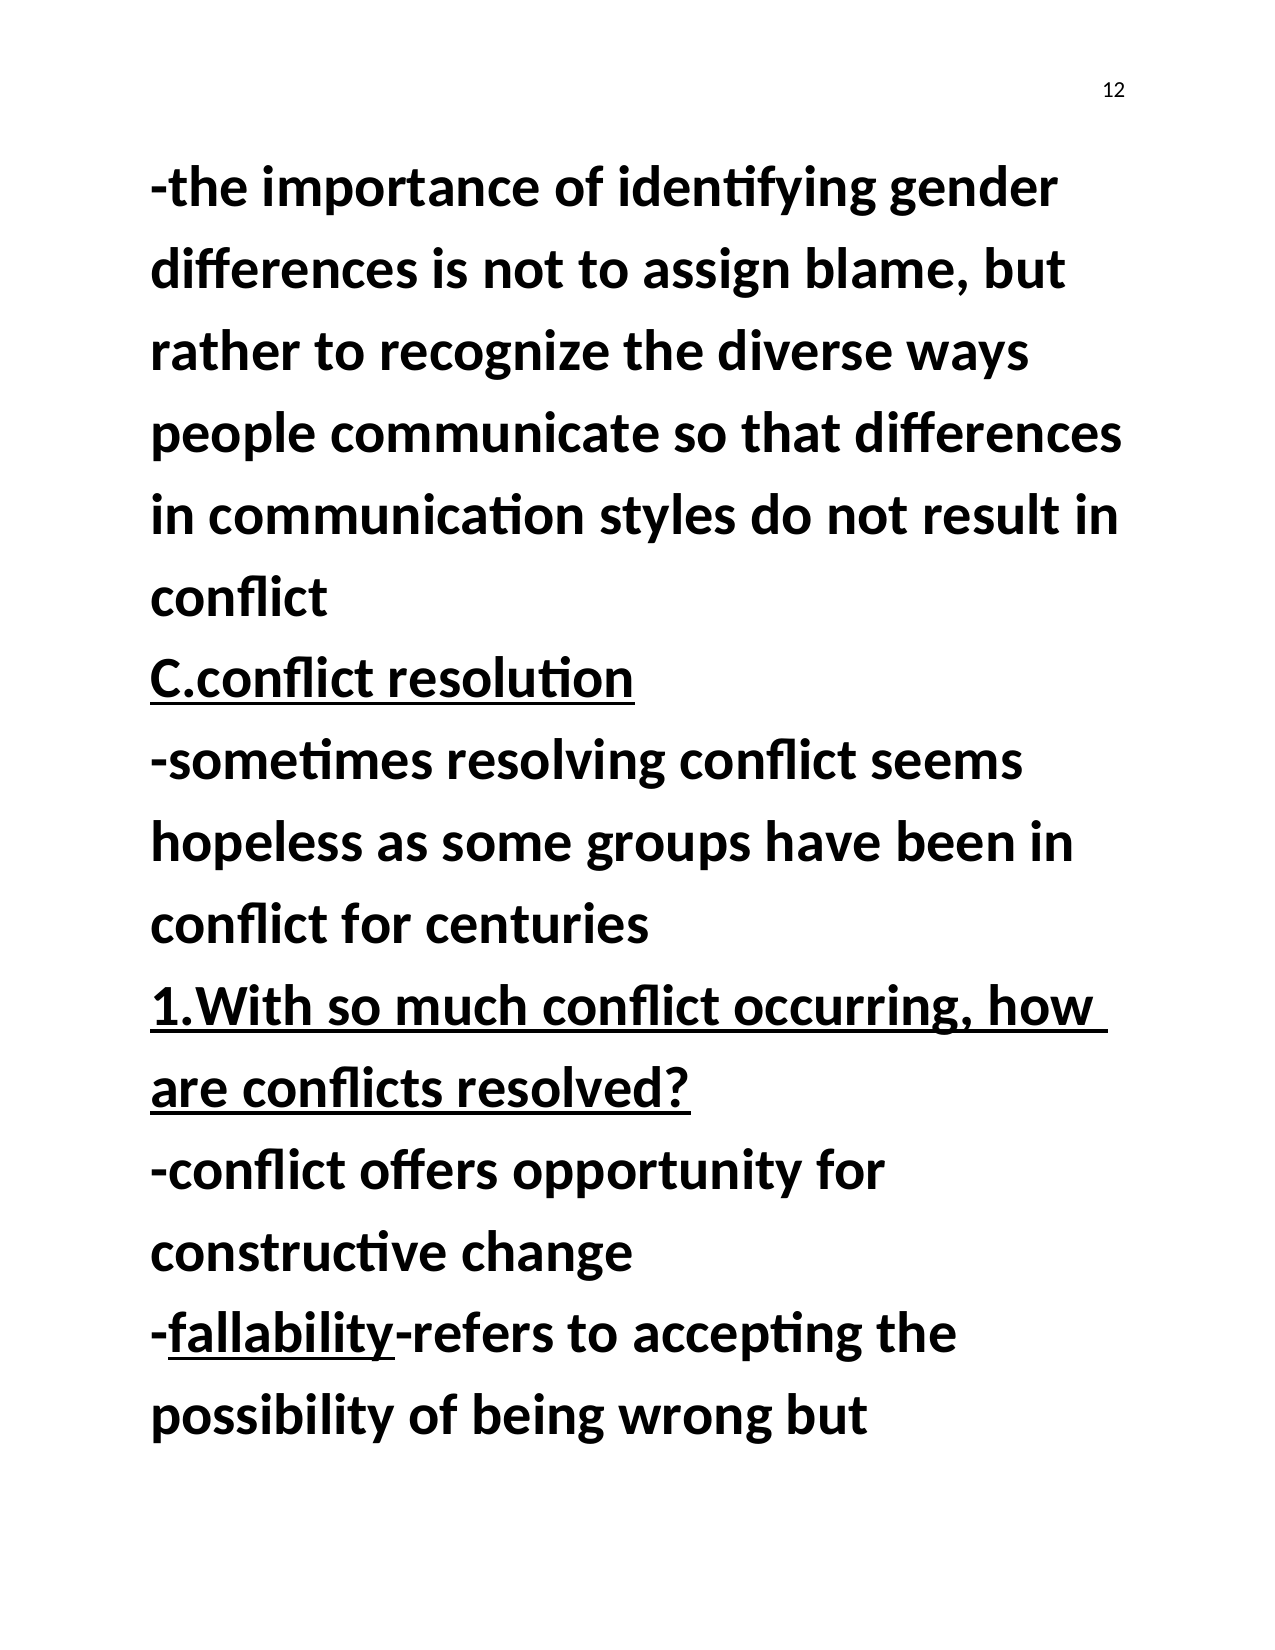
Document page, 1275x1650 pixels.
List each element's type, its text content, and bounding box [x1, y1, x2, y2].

text -the importance of identifying gender differences is not to assign blame, but rather to recognize the diverse ways people communicate so that differences in communication styles do not result in conflict [150, 150, 1125, 631]
text 1.With so much conflict occurring, how are conflicts resolved? [150, 969, 1125, 1122]
text C.conflict resolution [150, 641, 1125, 712]
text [150, 1296, 1125, 1449]
text -conflict offers opportunity for constructive change [150, 1132, 1125, 1286]
text -sometimes resolving conflict seems hopeless as some groups have been in conflict for centuries [150, 723, 1125, 958]
